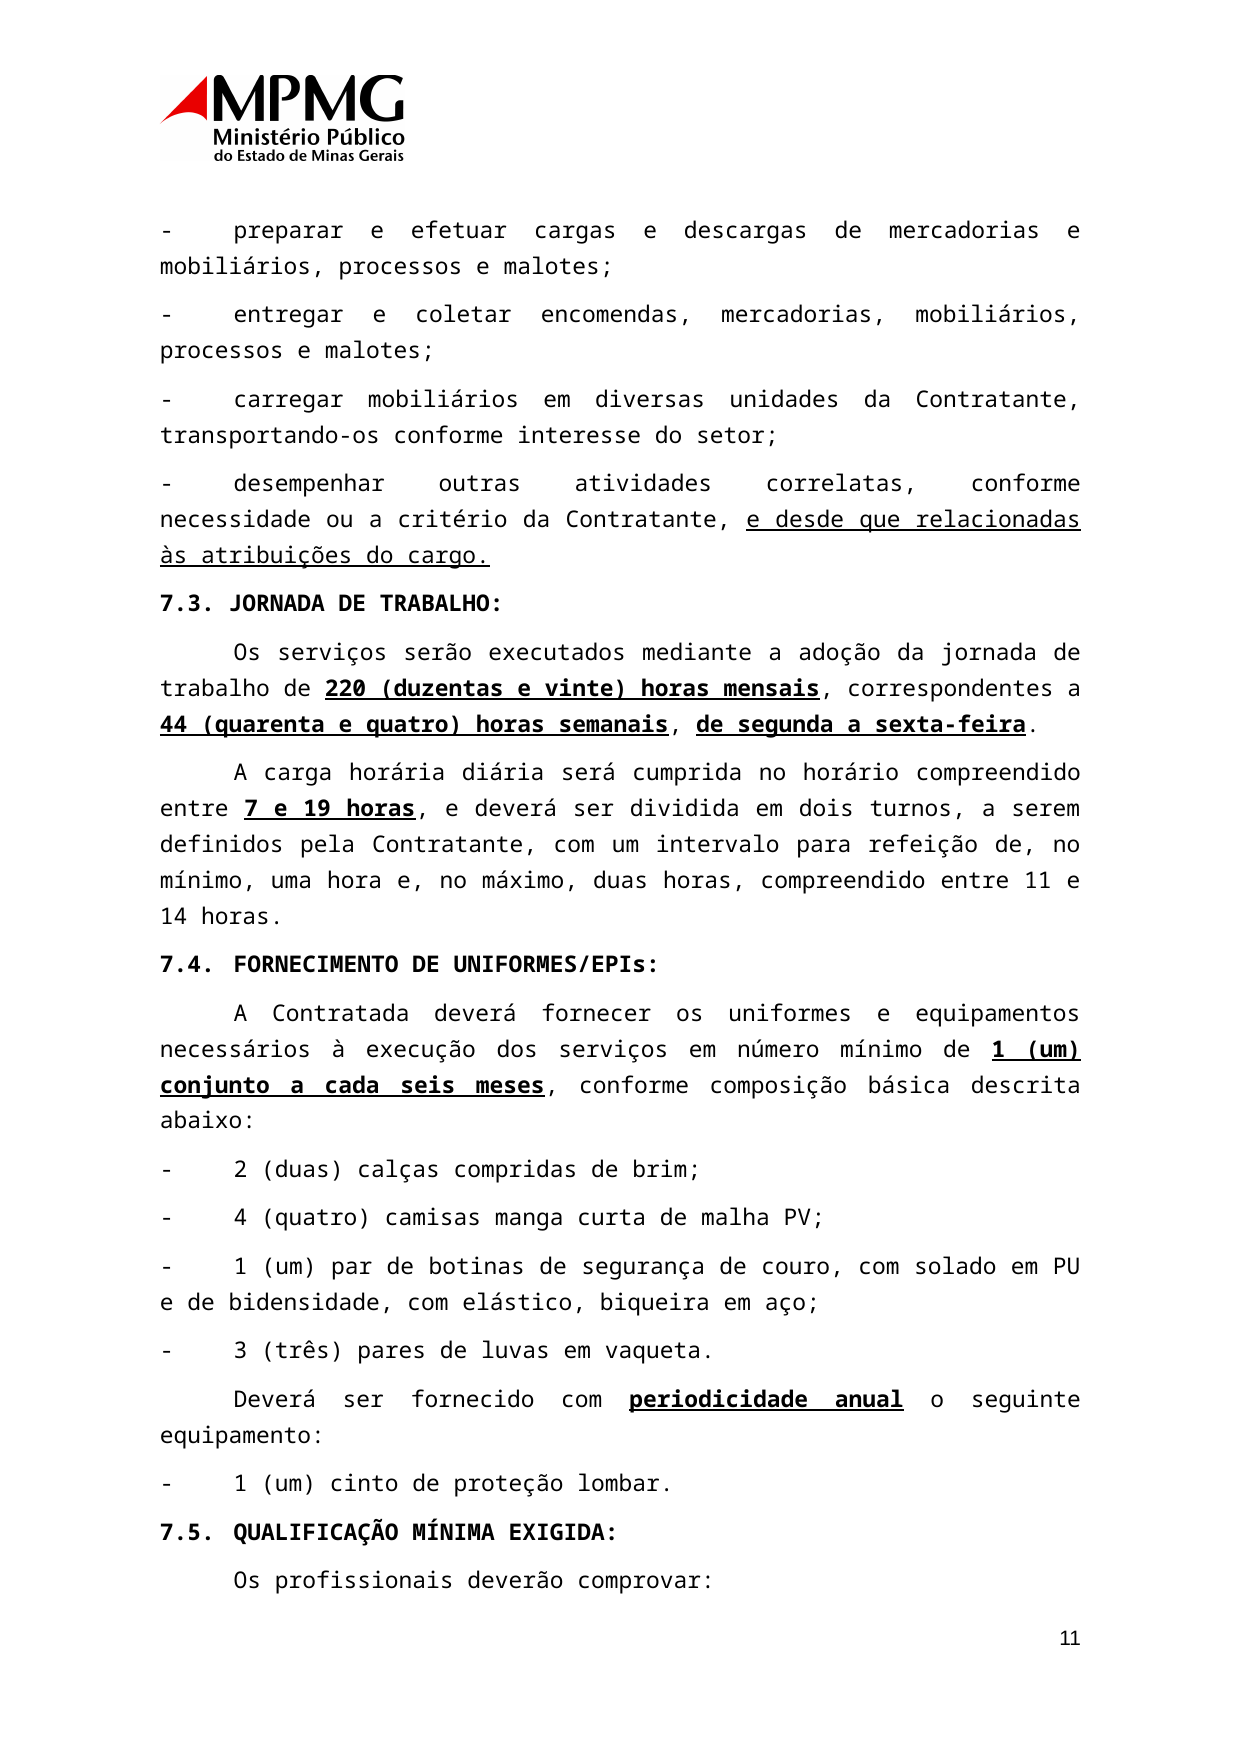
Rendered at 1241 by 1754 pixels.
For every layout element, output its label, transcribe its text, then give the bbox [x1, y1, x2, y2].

text - preparar e efetuar cargas e descargas de mercadorias e mobiliários, processos e malotes; [159, 214, 1081, 281]
text - 1 (um) par de botinas de segurança de couro, com solado em PU e de bidensidade, com elástico, biqueira em aço; [159, 1250, 1081, 1317]
text - 1 (um) cinto de proteção lombar. [159, 1467, 1081, 1498]
text 7.4. FORNECIMENTO DE UNIFORMES/EPIs: [159, 948, 1081, 979]
text A carga horária diária será cumprida no horário compreendido entre 7 e 19 horas, e deverá ser dividida em dois turnos, a serem definidos pela Contratante, com um intervalo para refeição de, no mínimo, uma hora e, no máximo, duas horas, compreendido entre 11 e 14 horas. [159, 756, 1081, 931]
text 7.5. QUALIFICAÇÃO MÍNIMA EXIGIDA: [159, 1515, 1081, 1547]
text - 4 (quatro) camisas manga curta de malha PV; [159, 1201, 1081, 1233]
text - 3 (três) pares de luvas em vaqueta. [159, 1334, 1081, 1365]
text - desempenhar outras atividades correlatas, conforme necessidade ou a critério da Contratante, e desde que relacionadas às atribuições do cargo. [159, 467, 1081, 570]
text Os profissionais deverão comprovar: [159, 1564, 1081, 1595]
text Deverá ser fornecido com periodicidade anual o seguinte equipamento: [159, 1383, 1081, 1450]
text A Contratada deverá fornecer os uniformes e equipamentos necessários à execução dos serviços em número mínimo de 1 (um) conjunto a cada seis meses, conforme composição básica descrita abaixo: [159, 997, 1081, 1136]
text - 2 (duas) calças compridas de brim; [159, 1153, 1081, 1184]
picture [159, 75, 405, 161]
text 7.3. JORNADA DE TRABALHO: [159, 587, 1081, 618]
text Os serviços serão executados mediante a adoção da jornada de trabalho de 220 (duzentas e vinte) horas mensais, correspondentes a 44 (quarenta e quatro) horas semanais, de segunda a sexta-feira. [159, 636, 1081, 739]
text - carregar mobiliários em diversas unidades da Contratante, transportando-os conforme interesse do setor; [159, 383, 1081, 450]
text - entregar e coletar encomendas, mercadorias, mobiliários, processos e malotes; [159, 298, 1081, 365]
